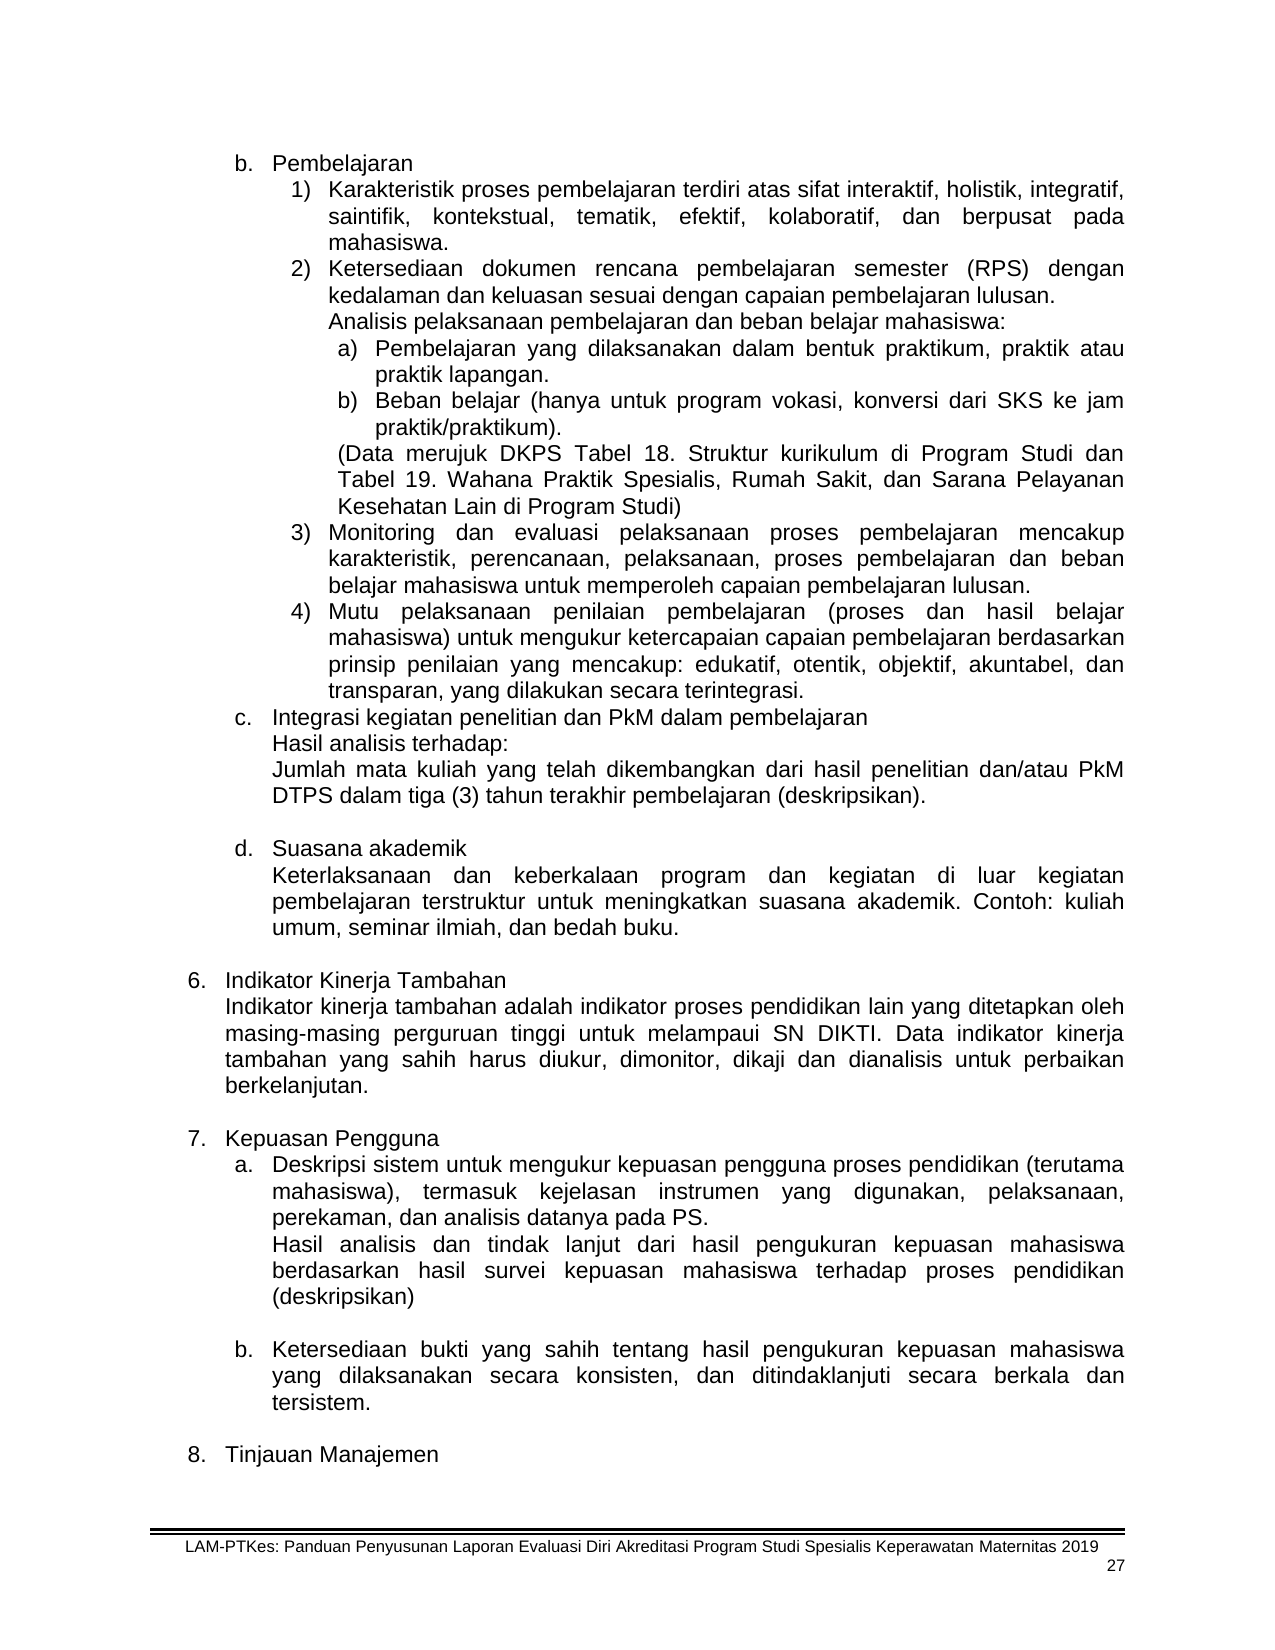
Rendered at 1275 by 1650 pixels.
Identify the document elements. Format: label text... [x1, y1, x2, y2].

list Karakteristik proses pembelajaran terdiri atas sifat interaktif, holistik, integratif, saintifik, kontekstual, tematik, efektif, kolaboratif, dan berpusat pada mahasiswa. [291, 176, 1125, 255]
list Pembelajaran [234, 150, 1125, 176]
list Kepuasan Pengguna [187, 1125, 1125, 1151]
list Deskripsi sistem untuk mengukur kepuasan pengguna proses pendidikan (terutama mahasiswa), termasuk kejelasan instrumen yang digunakan, pelaksanaan, perekaman, dan analisis datanya pada PS. [234, 1151, 1125, 1231]
list Beban belajar (hanya untuk program vokasi, konversi dari SKS ke jam praktik/praktikum). [337, 387, 1125, 440]
text Hasil analisis terhadap: [272, 730, 1125, 756]
list Ketersediaan bukti yang sahih tentang hasil pengukuran kepuasan mahasiswa yang dilaksanakan secara konsisten, dan ditindaklanjuti secara berkala dan tersistem. [234, 1336, 1125, 1415]
text Indikator kinerja tambahan adalah indikator proses pendidikan lain yang ditetapkan oleh masing-masing perguruan tinggi untuk melampaui SN DIKTI. Data indikator kinerja tambahan yang sahih harus diukur, dimonitor, dikaji dan dianalisis untuk perbaikan berkelanjutan. [225, 993, 1125, 1099]
text Keterlaksanaan dan keberkalaan program dan kegiatan di luar kegiatan pembelajaran terstruktur untuk meningkatkan suasana akademik. Contoh: kuliah umum, seminar ilmiah, dan bedah buku. [272, 862, 1125, 941]
list Suasana akademik [234, 835, 1125, 862]
list Analisis pelaksanaan pembelajaran dan beban belajar mahasiswa: [328, 308, 1125, 334]
text Jumlah mata kuliah yang telah dikembangkan dari hasil penelitian dan/atau PkM DTPS dalam tiga (3) tahun terakhir pembelajaran (deskripsikan). [272, 756, 1125, 809]
list Pembelajaran yang dilaksanakan dalam bentuk praktikum, praktik atau praktik lapangan. [337, 334, 1125, 387]
list Hasil analisis dan tindak lanjut dari hasil pengukuran kepuasan mahasiswa berdasarkan hasil survei kepuasan mahasiswa terhadap proses pendidikan (deskripsikan) [272, 1231, 1125, 1309]
list Tinjauan Manajemen [187, 1441, 1125, 1468]
text (Data merujuk DKPS Tabel 18. Struktur kurikulum di Program Studi dan Tabel 19. Wahana Praktik Spesialis, Rumah Sakit, dan Sarana Pelayanan Kesehatan Lain di Program Studi) [337, 440, 1125, 519]
list Mutu pelaksanaan penilaian pembelajaran (proses dan hasil belajar mahasiswa) untuk mengukur ketercapaian capaian pembelajaran berdasarkan prinsip penilaian yang mencakup: edukatif, otentik, objektif, akuntabel, dan transparan, yang dilakukan secara terintegrasi. [291, 598, 1125, 703]
list Ketersediaan dokumen rencana pembelajaran semester (RPS) dengan kedalaman dan keluasan sesuai dengan capaian pembelajaran lulusan. [291, 255, 1125, 308]
list Integrasi kegiatan penelitian dan PkM dalam pembelajaran [234, 703, 1125, 730]
list Indikator Kinerja Tambahan [187, 967, 1125, 993]
list Monitoring dan evaluasi pelaksanaan proses pembelajaran mencakup karakteristik, perencanaan, pelaksanaan, proses pembelajaran dan beban belajar mahasiswa untuk memperoleh capaian pembelajaran lulusan. [291, 519, 1125, 598]
